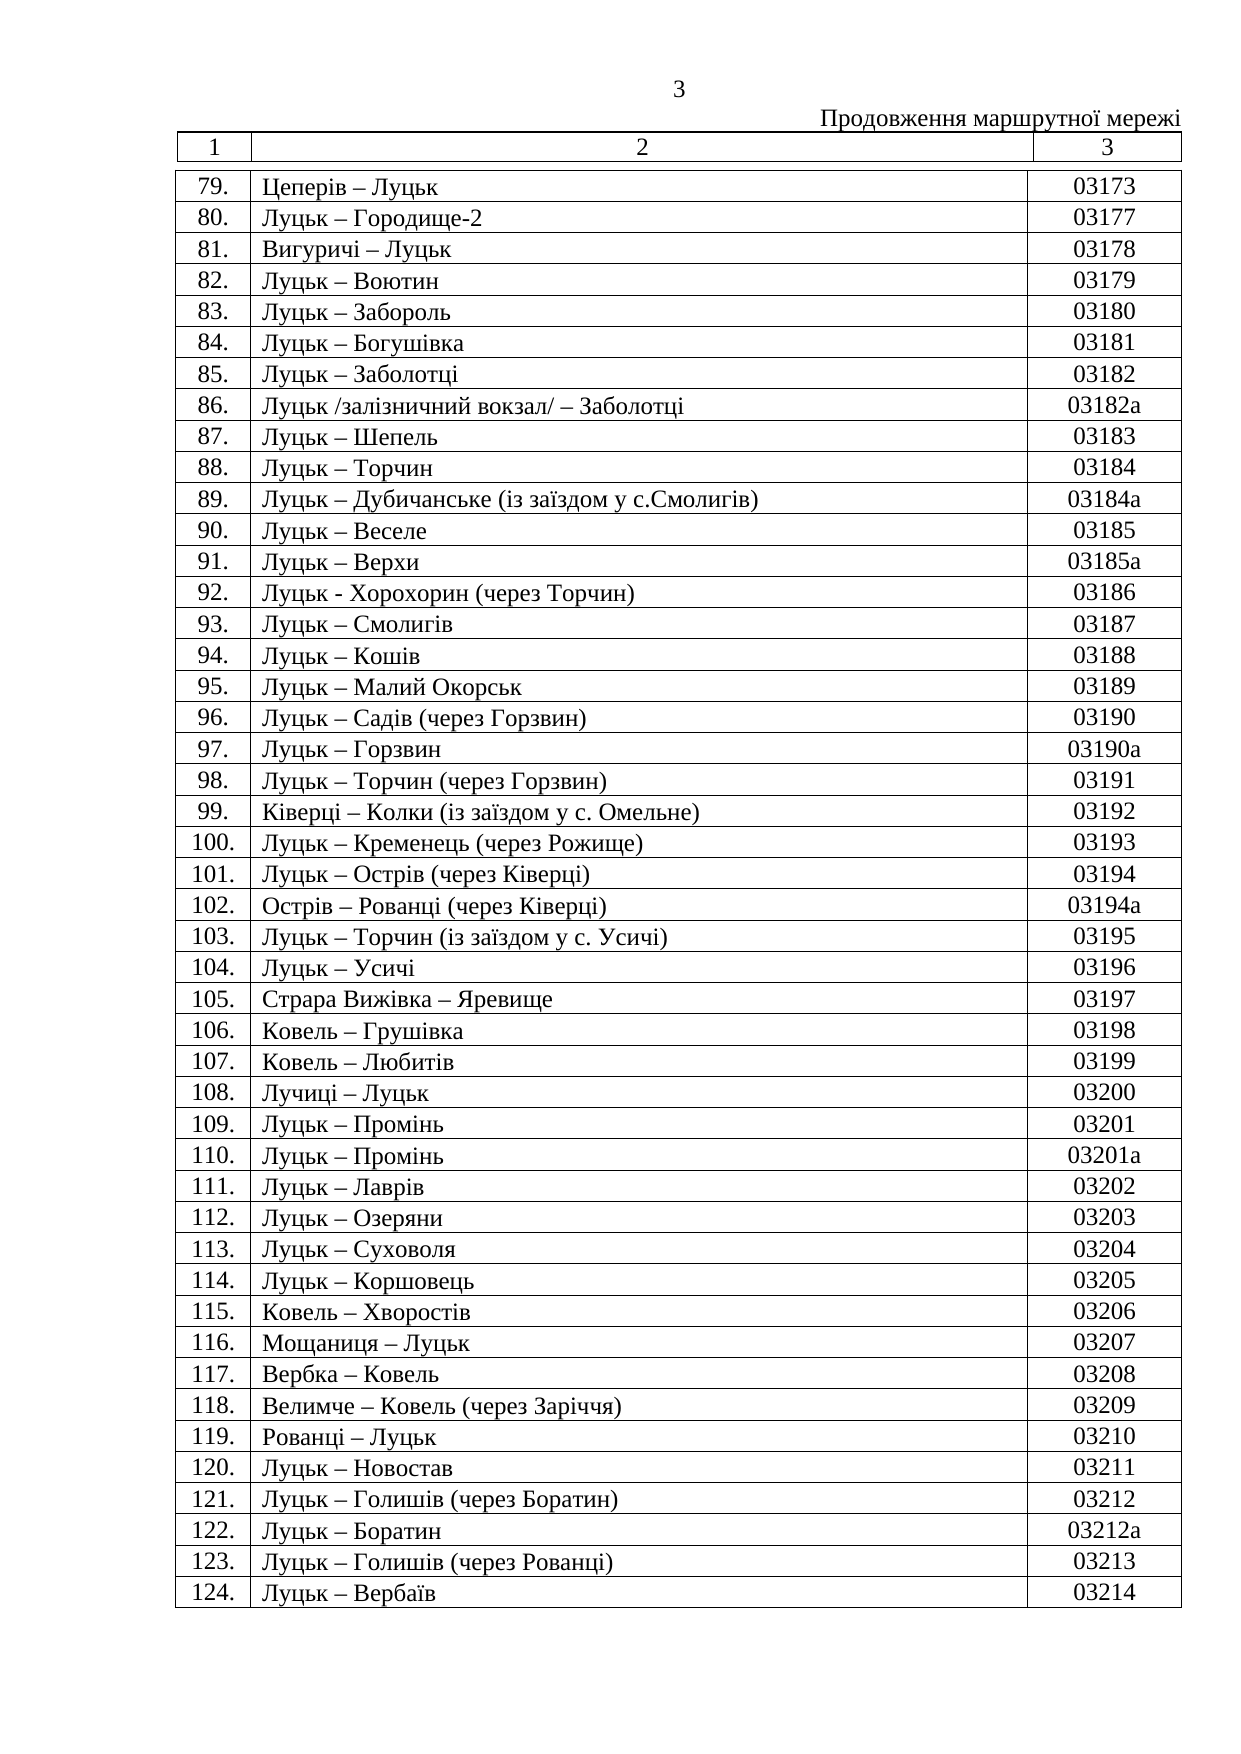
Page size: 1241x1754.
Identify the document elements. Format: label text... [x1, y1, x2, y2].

table_cell 110. [176, 1139, 250, 1169]
table_cell Луцьк – Озеряни [251, 1202, 1027, 1232]
table_cell Велимче – Ковель (через Заріччя) [251, 1389, 1027, 1419]
table_cell 03178 [1028, 233, 1181, 263]
table_cell Луцьк – Острів (через Ківерці) [251, 858, 1027, 888]
table_cell 79. [176, 171, 250, 201]
table_cell Луцьк – Кошів [251, 639, 1027, 669]
table_cell 114. [176, 1264, 250, 1294]
table_cell 03179 [1028, 264, 1181, 294]
table_cell 99. [176, 796, 250, 826]
table_cell 80. [176, 202, 250, 232]
table_cell Луцьк – Кременець (через Рожище) [251, 827, 1027, 857]
table_cell Луцьк – Усичі [251, 952, 1027, 982]
table_cell Страра Вижівка – Яревище [251, 983, 1027, 1013]
table_cell Луцьк – Торчин (із заїздом у с. Усичі) [251, 921, 1027, 951]
table_cell Луцьк – Садів (через Горзвин) [251, 702, 1027, 732]
table_cell 03212а [1028, 1514, 1181, 1544]
table_cell 87. [176, 421, 250, 451]
table_cell Ковель – Любитів [251, 1046, 1027, 1076]
table_cell 101. [176, 858, 250, 888]
table_cell 03190 [1028, 702, 1181, 732]
table_cell Луцьк – Дубичанське (із заїздом у с.Смолигів) [251, 483, 1027, 513]
table_cell Вигуричі – Луцьк [251, 233, 1027, 263]
table_cell Луцьк – Веселе [251, 514, 1027, 544]
table_cell Луцьк – Шепель [251, 421, 1027, 451]
table_cell Луцьк – Лаврів [251, 1171, 1027, 1201]
table_cell 106. [176, 1014, 250, 1044]
table_cell 03204 [1028, 1233, 1181, 1263]
table_cell 03208 [1028, 1358, 1181, 1388]
table_cell 82. [176, 264, 250, 294]
table_cell Луцьк – Голишів (через Рованці) [251, 1546, 1027, 1576]
table_cell Ківерці – Колки (із заїздом у с. Омельне) [251, 796, 1027, 826]
table_cell 03205 [1028, 1264, 1181, 1294]
table_cell 03187 [1028, 608, 1181, 638]
table_cell 03181 [1028, 327, 1181, 357]
table_cell 03184 [1028, 452, 1181, 482]
table_cell Луцьк – Городище-2 [251, 202, 1027, 232]
table_cell 03213 [1028, 1546, 1181, 1576]
table_cell 121. [176, 1483, 250, 1513]
table_cell Луцьк /залізничний вокзал/ – Заболотці [251, 389, 1027, 419]
table_cell 113. [176, 1233, 250, 1263]
table_cell 03201а [1028, 1139, 1181, 1169]
table_cell 124. [176, 1577, 250, 1607]
table_cell 03173 [1028, 171, 1181, 201]
table_cell 103. [176, 921, 250, 951]
table_cell 03188 [1028, 639, 1181, 669]
table_cell 03203 [1028, 1202, 1181, 1232]
table_cell 115. [176, 1296, 250, 1326]
table_cell 107. [176, 1046, 250, 1076]
table_cell 03182а [1028, 389, 1181, 419]
table_cell 84. [176, 327, 250, 357]
table_cell 03210 [1028, 1421, 1181, 1451]
table_cell 03191 [1028, 764, 1181, 794]
table_cell 03194а [1028, 889, 1181, 919]
table_cell 122. [176, 1514, 250, 1544]
table_cell 95. [176, 671, 250, 701]
table_cell Лучиці – Луцьк [251, 1077, 1027, 1107]
table_cell 03214 [1028, 1577, 1181, 1607]
table_cell 03209 [1028, 1389, 1181, 1419]
table_cell 117. [176, 1358, 250, 1388]
table_cell Луцьк – Богушівка [251, 327, 1027, 357]
table_cell 03197 [1028, 983, 1181, 1013]
table_cell Луцьк – Боратин [251, 1514, 1027, 1544]
table_cell 123. [176, 1546, 250, 1576]
table_cell 88. [176, 452, 250, 482]
table_cell 92. [176, 577, 250, 607]
table_cell 100. [176, 827, 250, 857]
table_cell 03199 [1028, 1046, 1181, 1076]
table_cell 89. [176, 483, 250, 513]
table_cell Луцьк – Воютин [251, 264, 1027, 294]
table_cell 03201 [1028, 1108, 1181, 1138]
table_cell 102. [176, 889, 250, 919]
table_cell 03200 [1028, 1077, 1181, 1107]
table_cell Луцьк – Забороль [251, 296, 1027, 326]
table_cell Вербка – Ковель [251, 1358, 1027, 1388]
table_cell 03206 [1028, 1296, 1181, 1326]
table_cell Луцьк – Новостав [251, 1452, 1027, 1482]
table_cell 03212 [1028, 1483, 1181, 1513]
table_cell 03195 [1028, 921, 1181, 951]
table_cell Луцьк – Торчин [251, 452, 1027, 482]
table_cell 97. [176, 733, 250, 763]
table_cell 119. [176, 1421, 250, 1451]
table_cell 91. [176, 546, 250, 576]
table_cell 03189 [1028, 671, 1181, 701]
table_cell 81. [176, 233, 250, 263]
table_cell 03207 [1028, 1327, 1181, 1357]
table_cell 03180 [1028, 296, 1181, 326]
table_cell 116. [176, 1327, 250, 1357]
table_cell Луцьк – Малий Окорськ [251, 671, 1027, 701]
table_cell Луцьк – Смолигів [251, 608, 1027, 638]
table_cell 105. [176, 983, 250, 1013]
table_cell Рованці – Луцьк [251, 1421, 1027, 1451]
table_cell Луцьк – Верхи [251, 546, 1027, 576]
table_cell Луцьк – Горзвин [251, 733, 1027, 763]
table_cell Острів – Рованці (через Ківерці) [251, 889, 1027, 919]
table_cell 03183 [1028, 421, 1181, 451]
table_cell Мощаниця – Луцьк [251, 1327, 1027, 1357]
table_cell Луцьк – Коршовець [251, 1264, 1027, 1294]
table_cell Ковель – Грушівка [251, 1014, 1027, 1044]
table_cell 120. [176, 1452, 250, 1482]
table_cell 108. [176, 1077, 250, 1107]
table_cell 98. [176, 764, 250, 794]
table_cell 03211 [1028, 1452, 1181, 1482]
table_cell Луцьк – Суховоля [251, 1233, 1027, 1263]
table_cell 86. [176, 389, 250, 419]
table_cell Луцьк – Заболотці [251, 358, 1027, 388]
table_cell 94. [176, 639, 250, 669]
table_cell 03194 [1028, 858, 1181, 888]
table_cell 03198 [1028, 1014, 1181, 1044]
table_cell Луцьк – Вербаїв [251, 1577, 1027, 1607]
table_cell 85. [176, 358, 250, 388]
table_cell 03196 [1028, 952, 1181, 982]
table_cell 83. [176, 296, 250, 326]
table_cell 104. [176, 952, 250, 982]
table_cell 03177 [1028, 202, 1181, 232]
table_cell Луцьк – Голишів (через Боратин) [251, 1483, 1027, 1513]
table_cell 03186 [1028, 577, 1181, 607]
table_cell 90. [176, 514, 250, 544]
table_cell 111. [176, 1171, 250, 1201]
table_cell 03184а [1028, 483, 1181, 513]
table_cell Луцьк – Промінь [251, 1139, 1027, 1169]
table_cell 112. [176, 1202, 250, 1232]
table_cell 03192 [1028, 796, 1181, 826]
table_cell Цеперів – Луцьк [251, 171, 1027, 201]
table_cell Луцьк – Промінь [251, 1108, 1027, 1138]
table_cell 118. [176, 1389, 250, 1419]
table_cell 96. [176, 702, 250, 732]
table_cell 03185а [1028, 546, 1181, 576]
table_cell 03190а [1028, 733, 1181, 763]
table_cell 93. [176, 608, 250, 638]
table_cell 03202 [1028, 1171, 1181, 1201]
table_cell 03185 [1028, 514, 1181, 544]
table_cell Ковель – Хворостів [251, 1296, 1027, 1326]
table_cell 03193 [1028, 827, 1181, 857]
table_cell 03182 [1028, 358, 1181, 388]
table_cell 109. [176, 1108, 250, 1138]
table_cell Луцьк - Хорохорин (через Торчин) [251, 577, 1027, 607]
table_cell Луцьк – Торчин (через Горзвин) [251, 764, 1027, 794]
